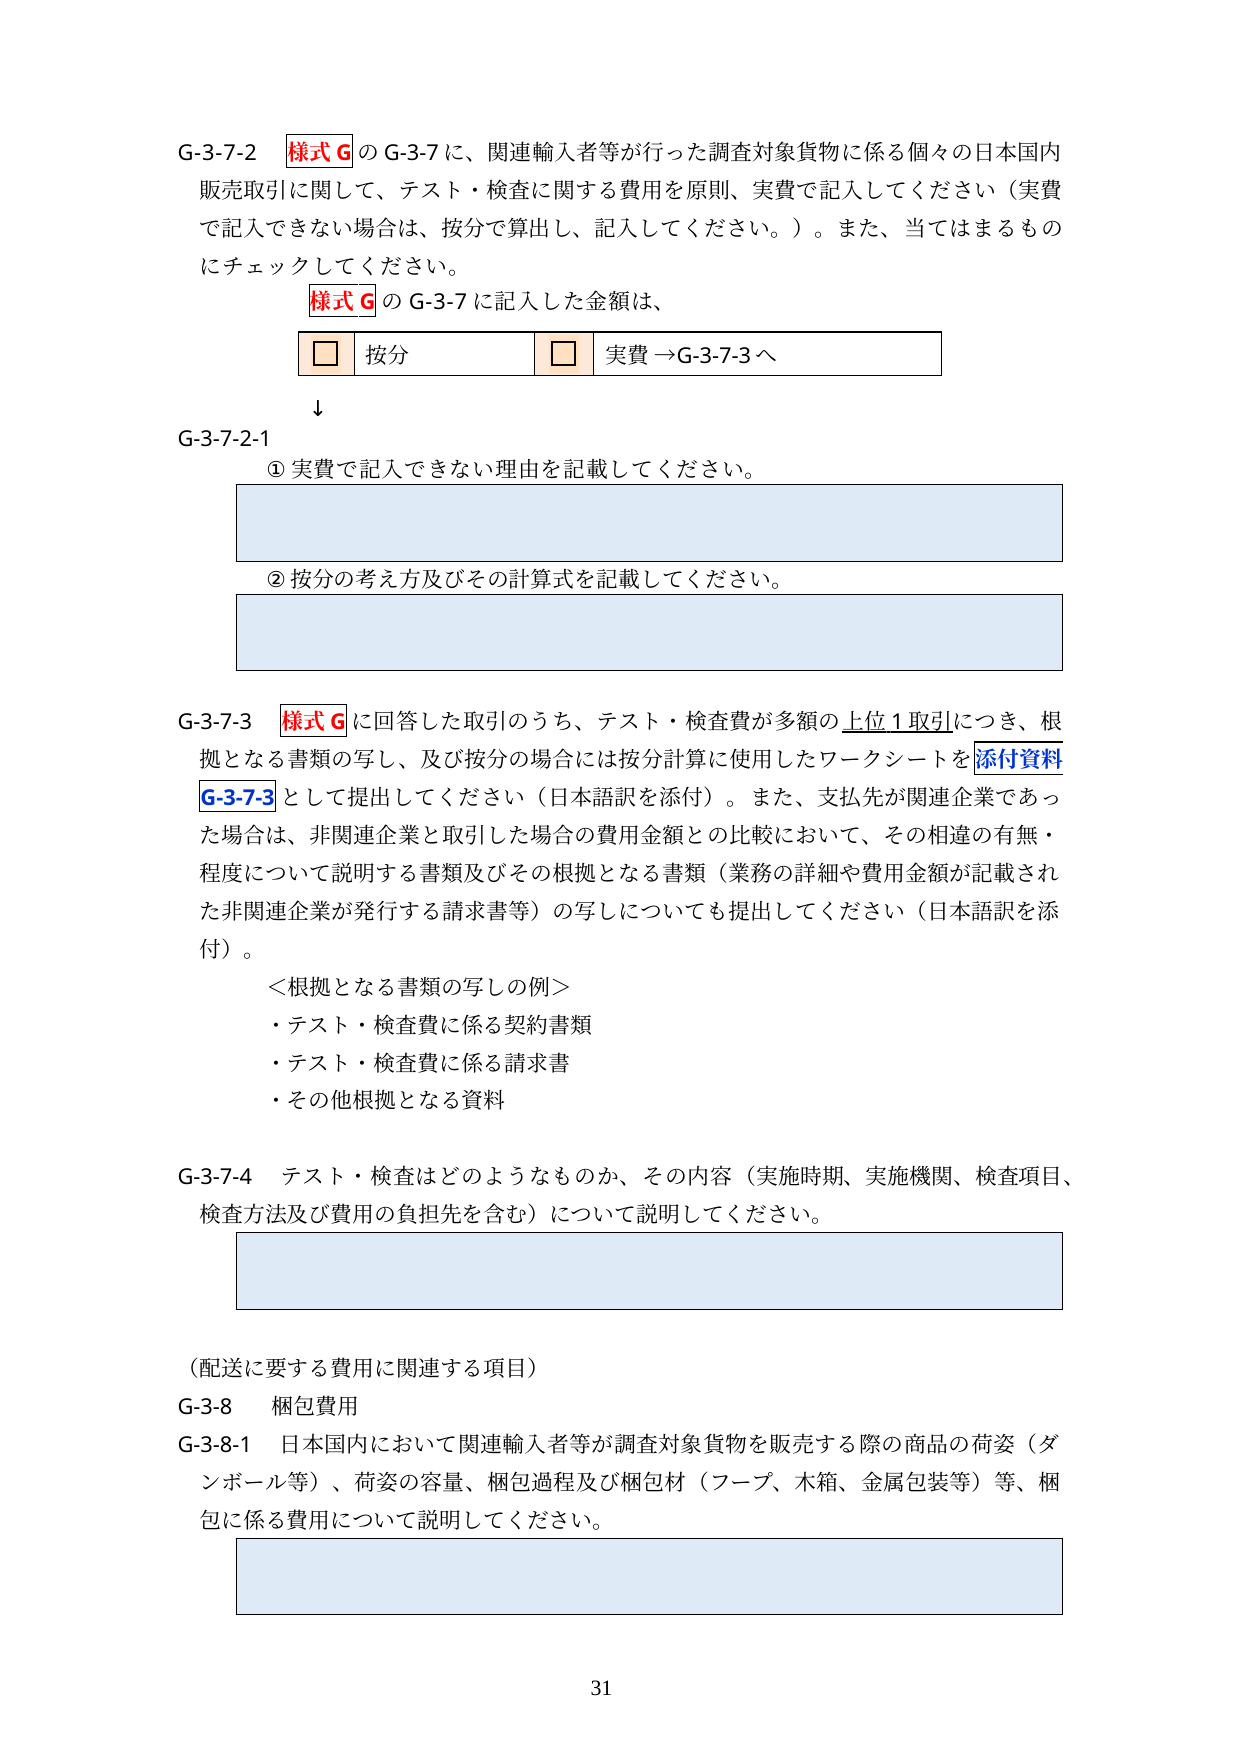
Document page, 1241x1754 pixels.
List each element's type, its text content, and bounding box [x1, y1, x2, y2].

text （配送に要する費用に関連する項目） [177, 1348, 1063, 1386]
subtitle 様式GのG-3-7に、関連輸入者等が行った調査対象貨物に係る個々の日本国内販売取引に関して、テスト・検査に関する費用を原則、実費で記入してください（実費で記入できない場合は、按分で算出し、記入してください。）。また、当てはまるものにチェックしてください。 [177, 132, 1063, 283]
text 様式GのG-3-7に記入した金額は、 [310, 285, 375, 316]
text ＜根拠となる書類の写しの例＞ [221, 967, 1063, 1004]
subtitle テスト・検査はどのようなものか、その内容（実施時期、実施機関、検査項目、検査方法及び費用の負担先を含む）について説明してください。 [177, 1156, 1063, 1232]
text ・テスト・検査費に係る請求書 [243, 1042, 1063, 1080]
table_header [237, 485, 1062, 561]
table_header [299, 333, 354, 375]
table_header [237, 595, 1062, 670]
text ①実費で記入できない理由を記載してください。 [266, 452, 1063, 484]
text 様式GのG-3-7に記入した金額は、 [376, 283, 1063, 317]
table_header [237, 1539, 1062, 1614]
table_header 実費 →G-3-7-3へ [594, 333, 941, 375]
table_header 按分 [355, 333, 534, 375]
table_header [237, 1233, 1062, 1309]
text ②按分の考え方及びその計算式を記載してください。 [266, 562, 1063, 593]
text ・テスト・検査費に係る契約書類 [243, 1004, 1063, 1042]
subtitle 様式Gに回答した取引のうち、テスト・検査費が多額の上位1取引につき、根拠となる書類の写し、及び按分の場合には按分計算に使用したワークシートを添付資料G-3-7-3として提出してください（日本語訳を添付）。また、支払先が関連企業であった場合は、非関連企業と取引した場合の費用金額との比較において、その相違の有無・程度について説明する書類及びその根拠となる書類（業務の詳細や費用金額が記載された非関連企業が発行する請求書等）の写しについても提出してください（日本語訳を添付）。 [177, 701, 1063, 967]
text ↓ [308, 393, 1063, 423]
table_header [535, 333, 593, 375]
text ・その他根拠となる資料 [243, 1080, 1063, 1118]
subtitle 梱包費用 [177, 1386, 1063, 1424]
subtitle 日本国内において関連輸入者等が調査対象貨物を販売する際の商品の荷姿（ダンボール等）、荷姿の容量、梱包過程及び梱包材（フープ、木箱、金属包装等）等、梱包に係る費用について説明してください。 [177, 1424, 1063, 1537]
